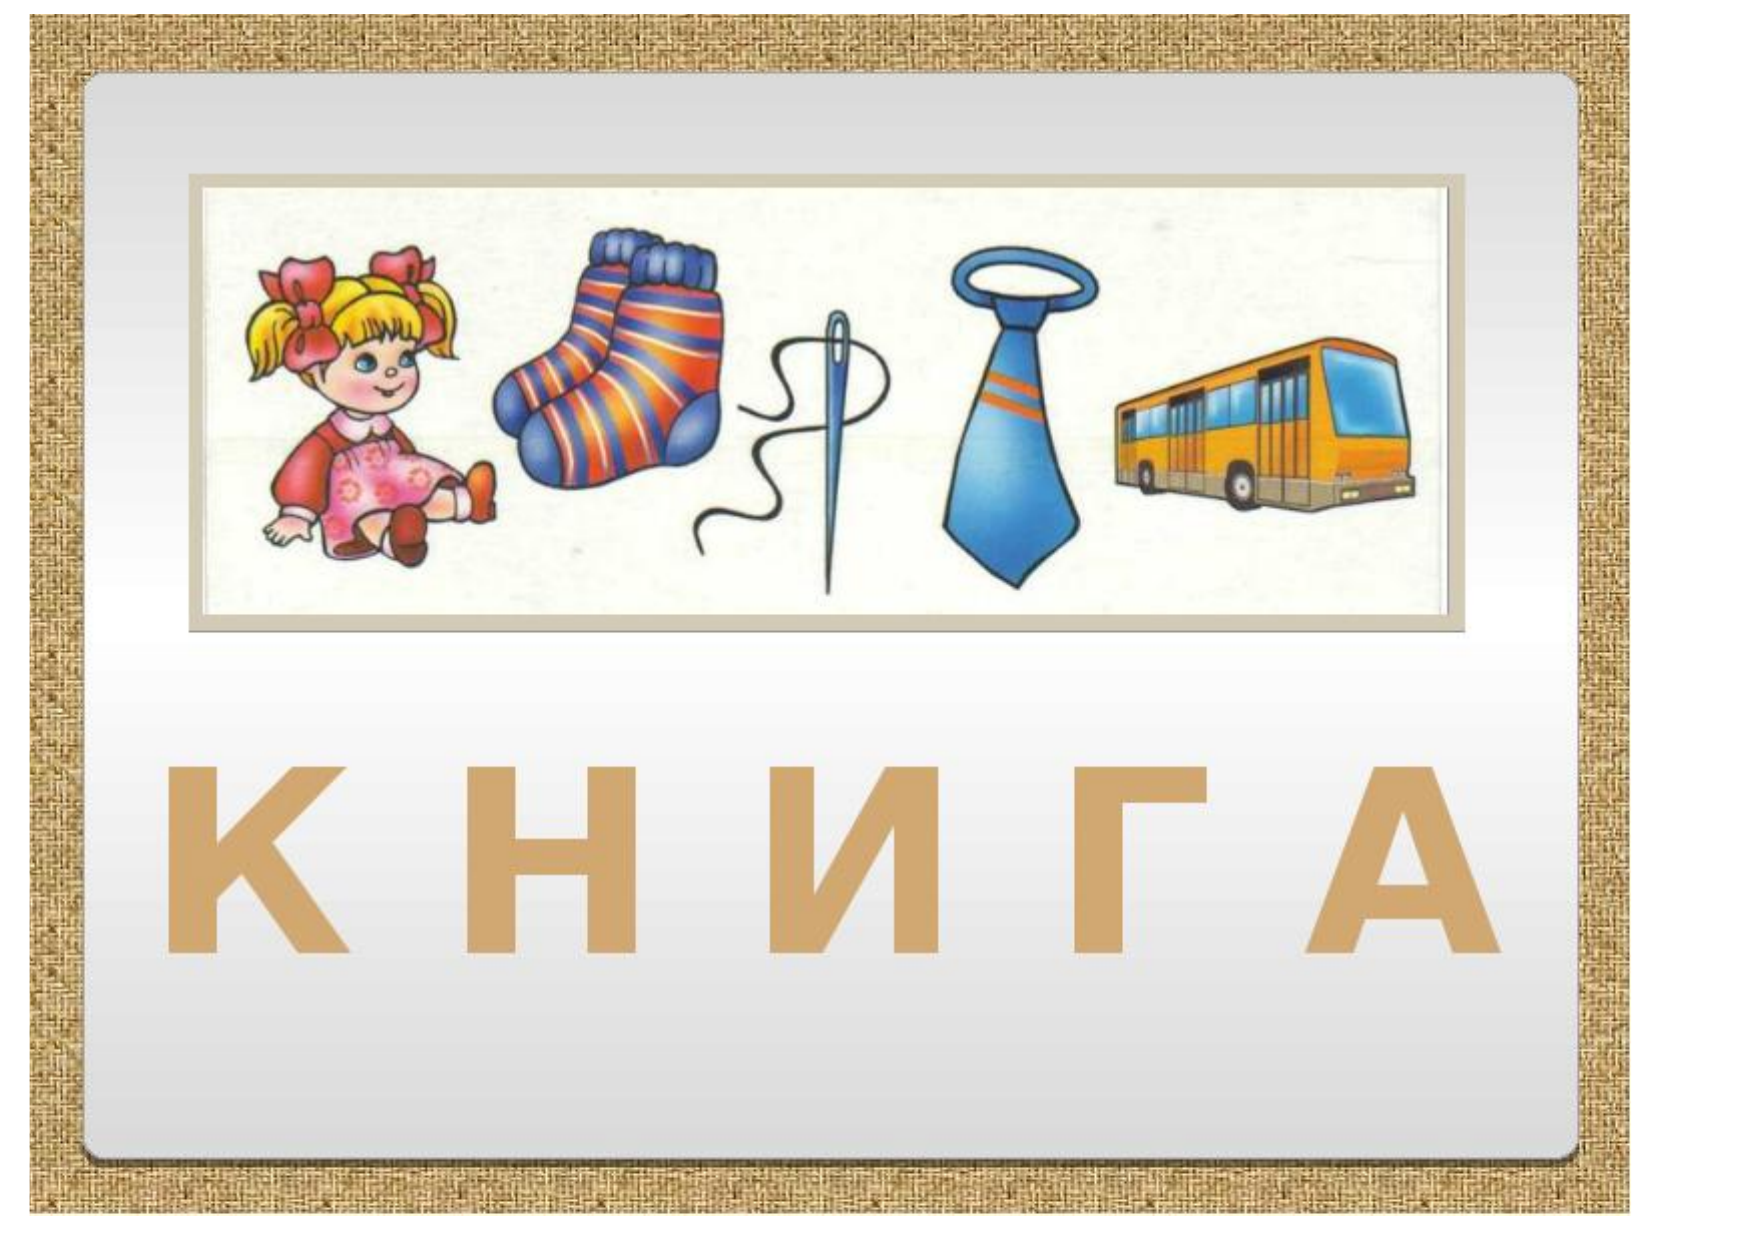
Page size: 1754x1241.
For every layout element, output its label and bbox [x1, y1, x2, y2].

picture [29, 14, 1632, 1216]
